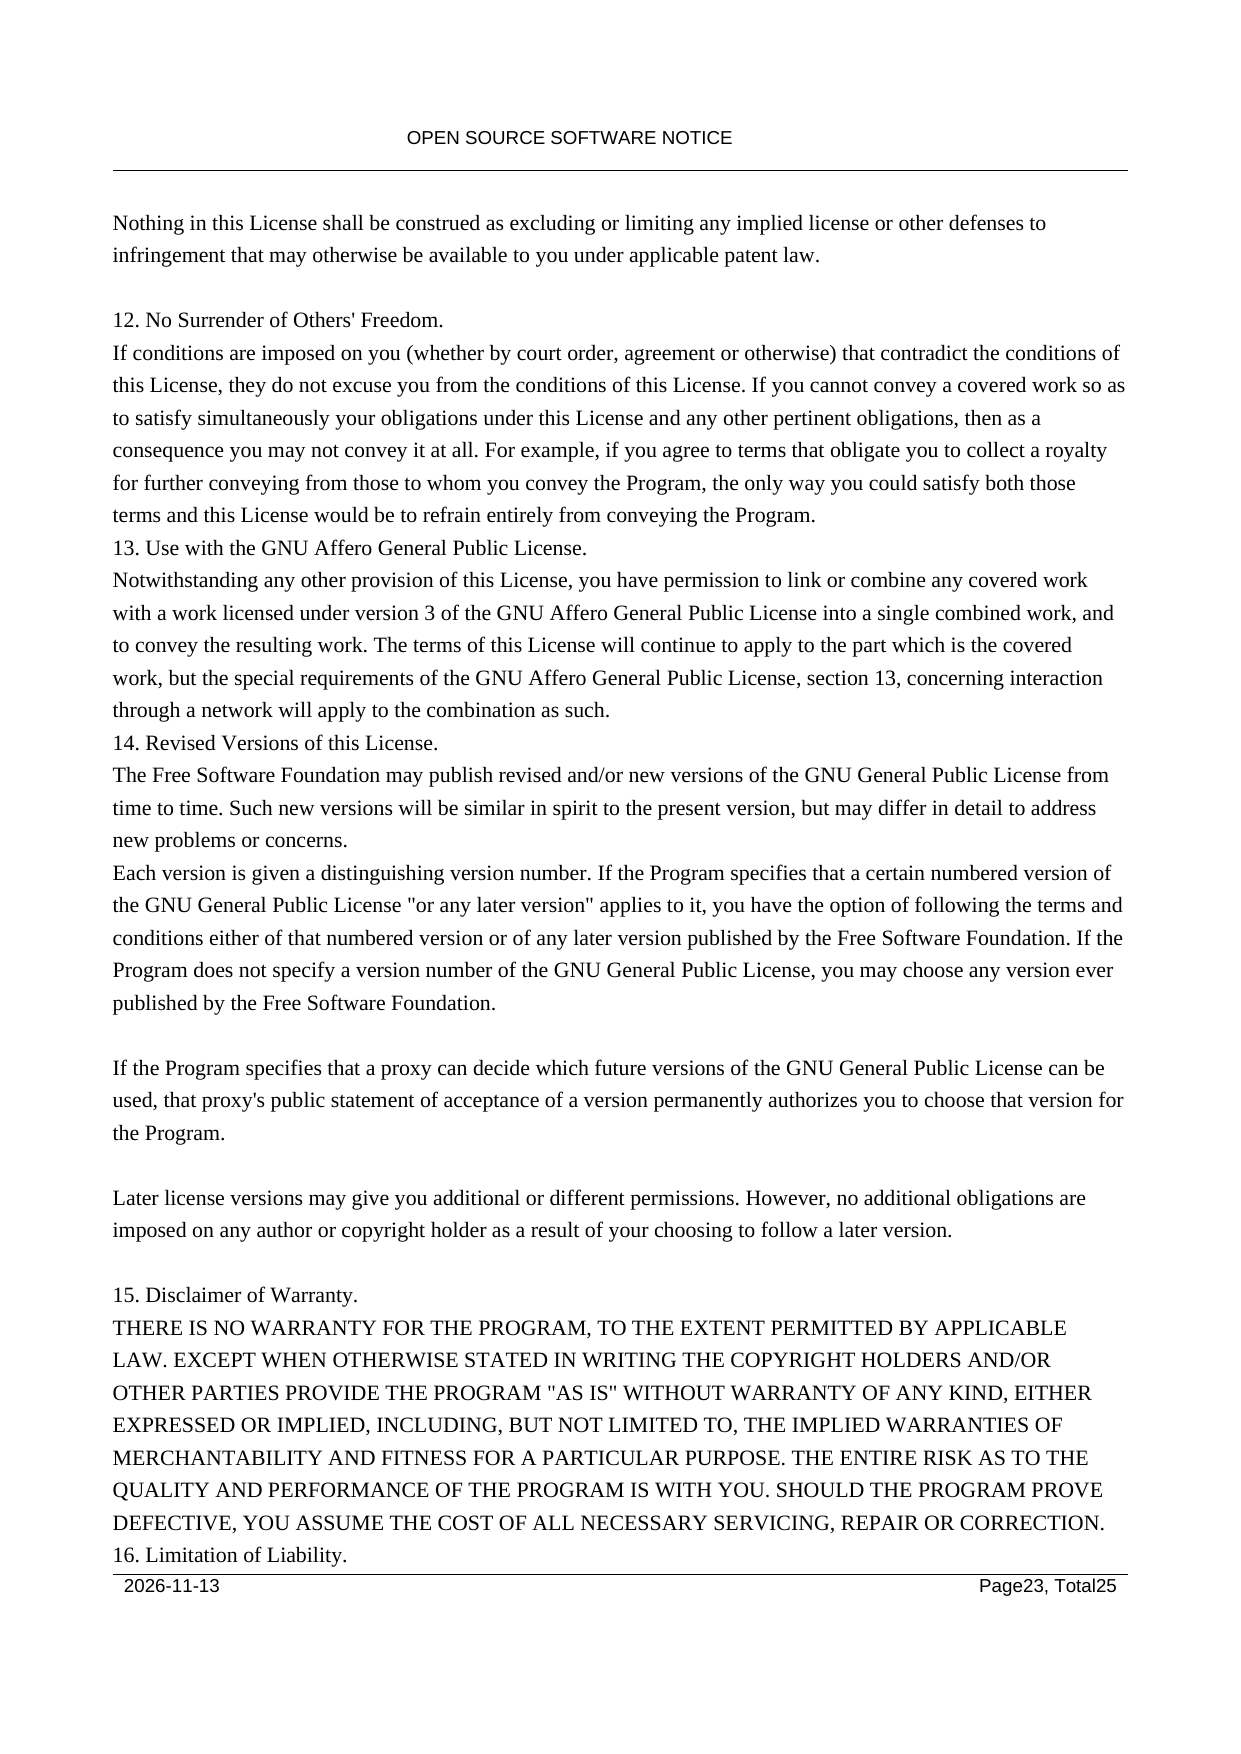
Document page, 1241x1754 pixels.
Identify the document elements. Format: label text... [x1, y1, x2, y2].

text Nothing in this License shall be construed as excluding or limiting any implied license or other defenses to infringement that may otherwise be available to you under applicable patent law. [112, 206, 1128, 271]
text 12. No Surrender of Others' Freedom. [112, 304, 1128, 336]
text Notwithstanding any other provision of this License, you have permission to link or combine any covered work with a work licensed under version 3 of the GNU Affero General Public License into a single combined work, and to convey the resulting work. The terms of this License will continue to apply to the part which is the covered work, but the special requirements of the GNU Affero General Public License, section 13, concerning interaction through a network will apply to the combination as such. [112, 564, 1128, 726]
text 14. Revised Versions of this License. [112, 726, 1128, 759]
text If conditions are imposed on you (whether by court order, agreement or otherwise) that contradict the conditions of this License, they do not excuse you from the conditions of this License. If you cannot convey a covered work so as to satisfy simultaneously your obligations under this License and any other pertinent obligations, then as a consequence you may not convey it at all. For example, if you agree to terms that obligate you to collect a royalty for further conveying from those to whom you convey the Program, the only way you could satisfy both those terms and this License would be to refrain entirely from conveying the Program. [112, 336, 1128, 531]
text 13. Use with the GNU Affero General Public License. [112, 531, 1128, 564]
text THERE IS NO WARRANTY FOR THE PROGRAM, TO THE EXTENT PERMITTED BY APPLICABLE LAW. EXCEPT WHEN OTHERWISE STATED IN WRITING THE COPYRIGHT HOLDERS AND/OR OTHER PARTIES PROVIDE THE PROGRAM "AS IS" WITHOUT WARRANTY OF ANY KIND, EITHER EXPRESSED OR IMPLIED, INCLUDING, BUT NOT LIMITED TO, THE IMPLIED WARRANTIES OF MERCHANTABILITY AND FITNESS FOR A PARTICULAR PURPOSE. THE ENTIRE RISK AS TO THE QUALITY AND PERFORMANCE OF THE PROGRAM IS WITH YOU. SHOULD THE PROGRAM PROVE DEFECTIVE, YOU ASSUME THE COST OF ALL NECESSARY SERVICING, REPAIR OR CORRECTION. [112, 1311, 1128, 1539]
text 15. Disclaimer of Warranty. [112, 1279, 1128, 1311]
text Later license versions may give you additional or different permissions. However, no additional obligations are imposed on any author or copyright holder as a result of your choosing to follow a later version. [112, 1181, 1128, 1246]
text If the Program specifies that a proxy can decide which future versions of the GNU General Public License can be used, that proxy's public statement of acceptance of a version permanently authorizes you to choose that version for the Program. [112, 1051, 1128, 1149]
text 16. Limitation of Liability. [112, 1539, 1128, 1571]
text Each version is given a distinguishing version number. If the Program specifies that a certain numbered version of the GNU General Public License "or any later version" applies to it, you have the option of following the terms and conditions either of that numbered version or of any later version published by the Free Software Foundation. If the Program does not specify a version number of the GNU General Public License, you may choose any version ever published by the Free Software Foundation. [112, 856, 1128, 1019]
text The Free Software Foundation may publish revised and/or new versions of the GNU General Public License from time to time. Such new versions will be similar in spirit to the present version, but may differ in detail to address new problems or concerns. [112, 759, 1128, 856]
